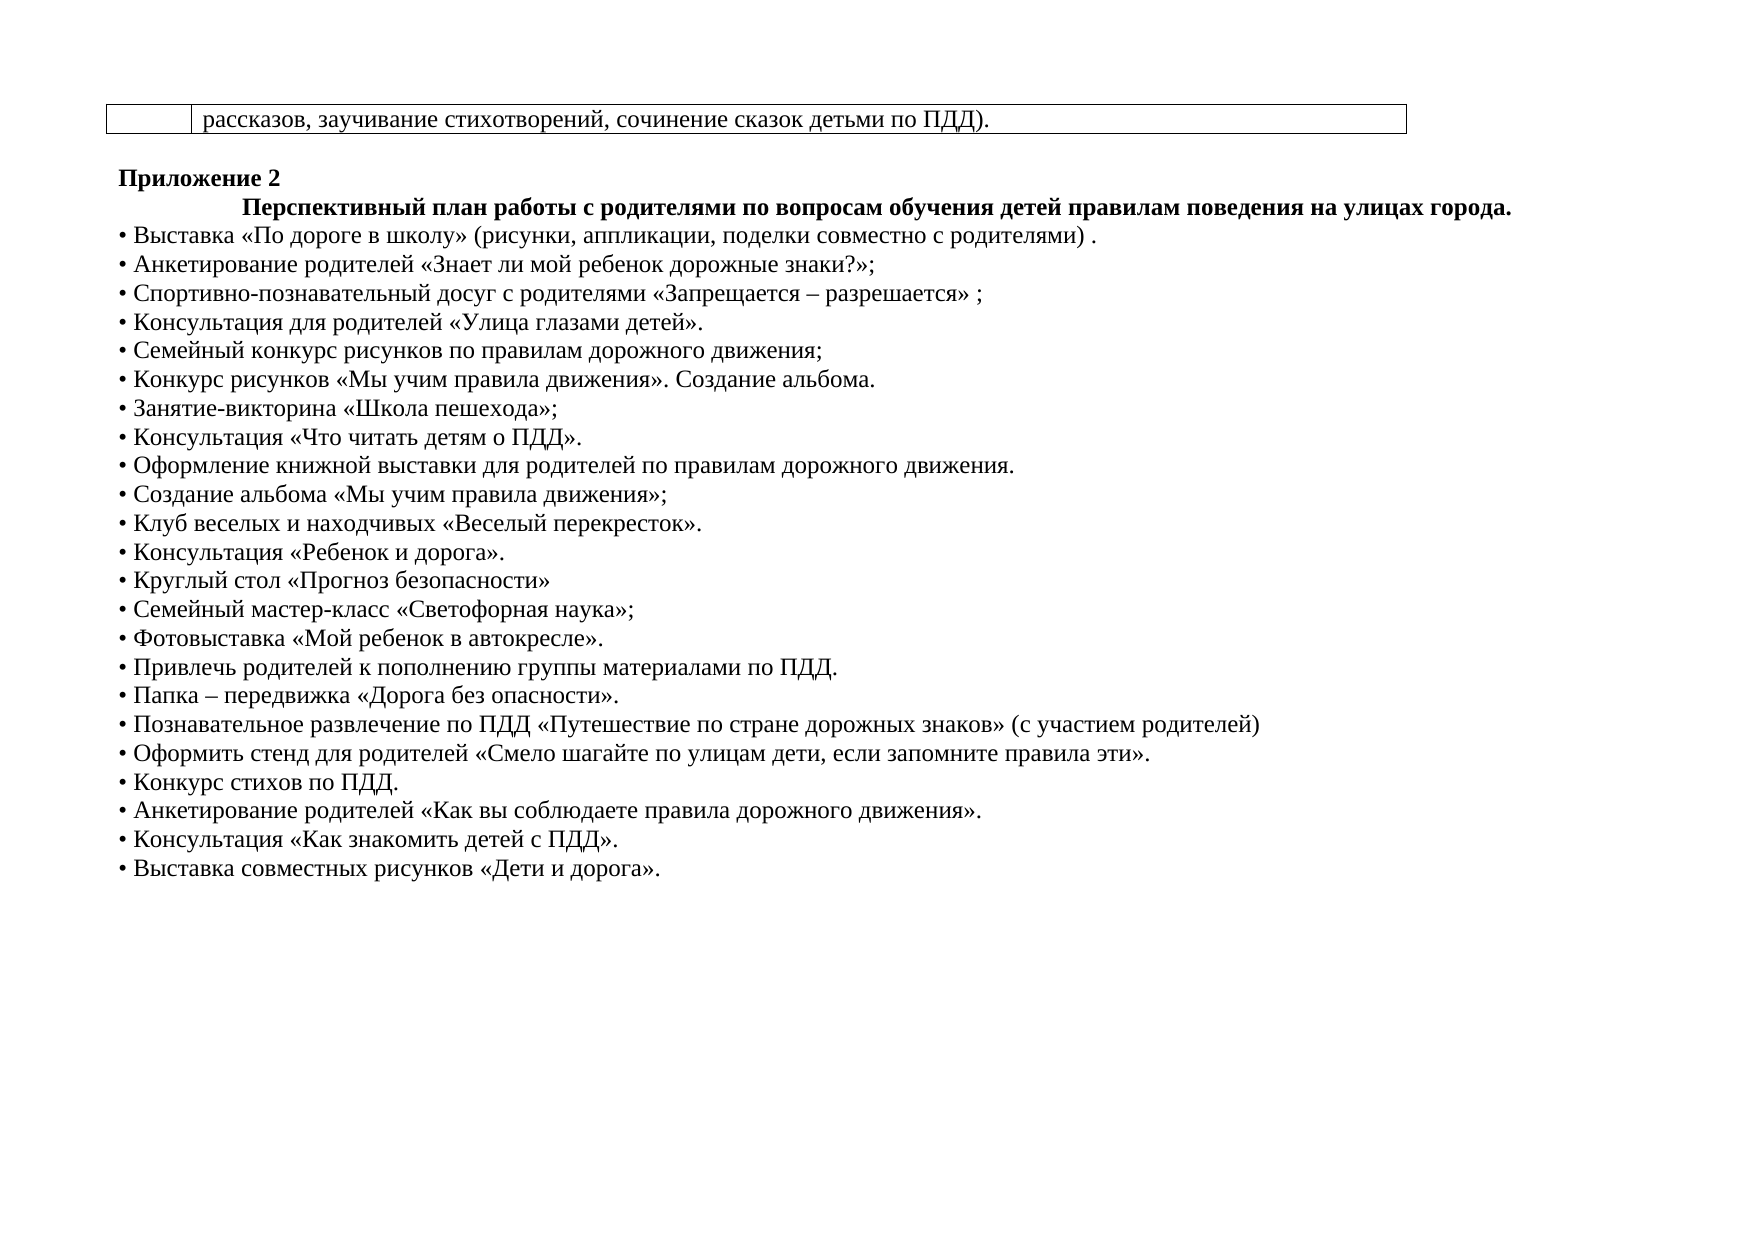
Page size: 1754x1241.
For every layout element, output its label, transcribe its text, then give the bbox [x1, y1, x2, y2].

text • Семейный конкурс рисунков по правилам дорожного движения; [118, 336, 1636, 364]
table_cell 21 [107, 105, 191, 133]
text • Оформить стенд для родителей «Смело шагайте по улицам дети, если запомните правила эти». [118, 738, 1636, 767]
text Перспективный план работы с родителями по вопросам обучения детей правилам поведения на улицах города. [118, 192, 1636, 221]
text • Оформление книжной выставки для родителей по правилам дорожного движения. [118, 451, 1636, 479]
text • Познавательное развлечение по ПДД «Путешествие по стране дорожных знаков» (с участием родителей) [118, 709, 1636, 738]
text • Спортивно-познавательный досуг с родителями «Запрещается – разрешается» ; [118, 278, 1636, 307]
text • Круглый стол «Прогноз безопасности» [118, 566, 1636, 594]
text • Фотовыставка «Мой ребенок в автокресле». [118, 623, 1636, 652]
text • Конкурс стихов по ПДД. [118, 767, 1636, 796]
text • Выставка совместных рисунков «Дети и дорога». [118, 853, 1636, 882]
text • Анкетирование родителей «Как вы соблюдаете правила дорожного движения». [118, 796, 1636, 824]
text • Создание альбома «Мы учим правила движения»; [118, 479, 1636, 508]
text Приложение 2 [118, 163, 1636, 192]
text • Выставка «По дороге в школу» (рисунки, аппликации, поделки совместно с родителями) . [118, 221, 1636, 249]
text • Занятие-викторина «Школа пешехода»; [118, 393, 1636, 422]
text • Консультация для родителей «Улица глазами детей». [118, 307, 1636, 336]
text • Консультация «Как знакомить детей с ПДД». [118, 824, 1636, 853]
text • Анкетирование родителей «Знает ли мой ребенок дорожные знаки?»; [118, 249, 1636, 278]
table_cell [192, 105, 1406, 133]
text • Клуб веселых и находчивых «Веселый перекресток». [118, 508, 1636, 537]
text • Привлечь родителей к пополнению группы материалами по ПДД. [118, 652, 1636, 681]
text • Конкурс рисунков «Мы учим правила движения». Создание альбома. [118, 364, 1636, 393]
text • Папка – передвижка «Дорога без опасности». [118, 681, 1636, 709]
text • Консультация «Ребенок и дорога». [118, 537, 1636, 566]
text • Консультация «Что читать детям о ПДД». [118, 422, 1636, 451]
text • Семейный мастер-класс «Светофорная наука»; [118, 594, 1636, 623]
